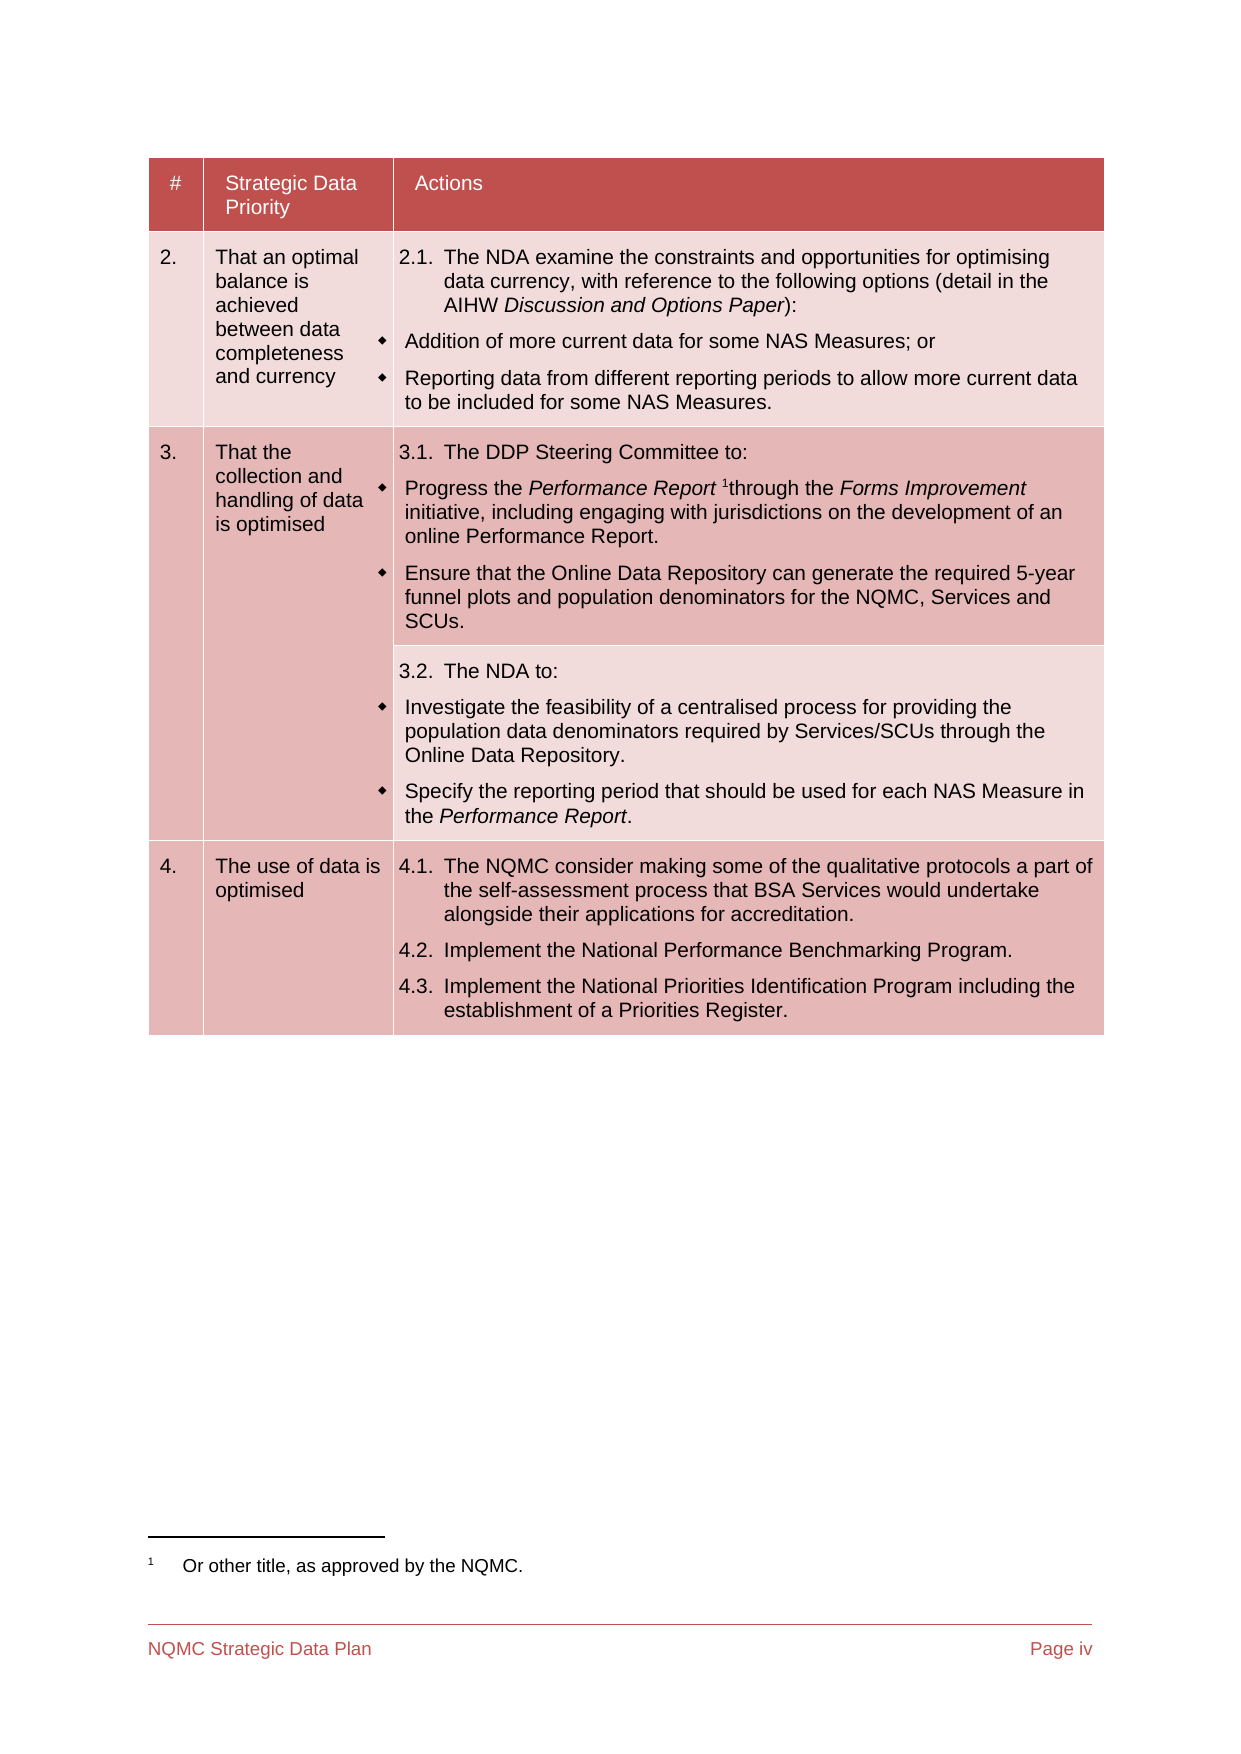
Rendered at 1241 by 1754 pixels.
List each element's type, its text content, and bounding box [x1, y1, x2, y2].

table_cell The use of data is optimised [204, 841, 393, 1035]
table_header Actions [394, 158, 1104, 231]
table_cell The DDP Steering Committee to: Progress the Performance Report through the Forms Improvement initiative, including engaging with jurisdictions on the development of an online Performance Report. Ensure that the Online Data Repository can generate the required 5-year funnel plots and population denominators for the NQMC, Services and SCUs. [394, 427, 1104, 645]
table_cell The NDA examine the constraints and opportunities for optimising data currency, with reference to the following options (detail in the AIHW Discussion and Options Paper): Addition of more current data for some NAS Measures; or Reporting data from different reporting periods to allow more current data to be included for some NAS Measures. [394, 232, 1104, 426]
table_cell [149, 841, 203, 1035]
table_header # [149, 158, 203, 231]
table_header Strategic Data Priority [204, 158, 393, 231]
table_cell [149, 232, 203, 426]
table_cell The NQMC consider making some of the qualitative protocols a part of the self-assessment process that BSA Services would undertake alongside their applications for accreditation. Implement the National Performance Benchmarking Program. Implement the National Priorities Identification Program including the establishment of a Priorities Register. [394, 841, 1104, 1035]
table_cell That the collection and handling of data is optimised [204, 427, 393, 840]
table_cell That an optimal balance is achieved between data completeness and currency [204, 232, 393, 426]
table_cell [149, 427, 203, 840]
table_cell The NDA to: Investigate the feasibility of a centralised process for providing the population data denominators required by Services/SCUs through the Online Data Repository. Specify the reporting period that should be used for each NAS Measure in the Performance Report. [394, 646, 1104, 840]
